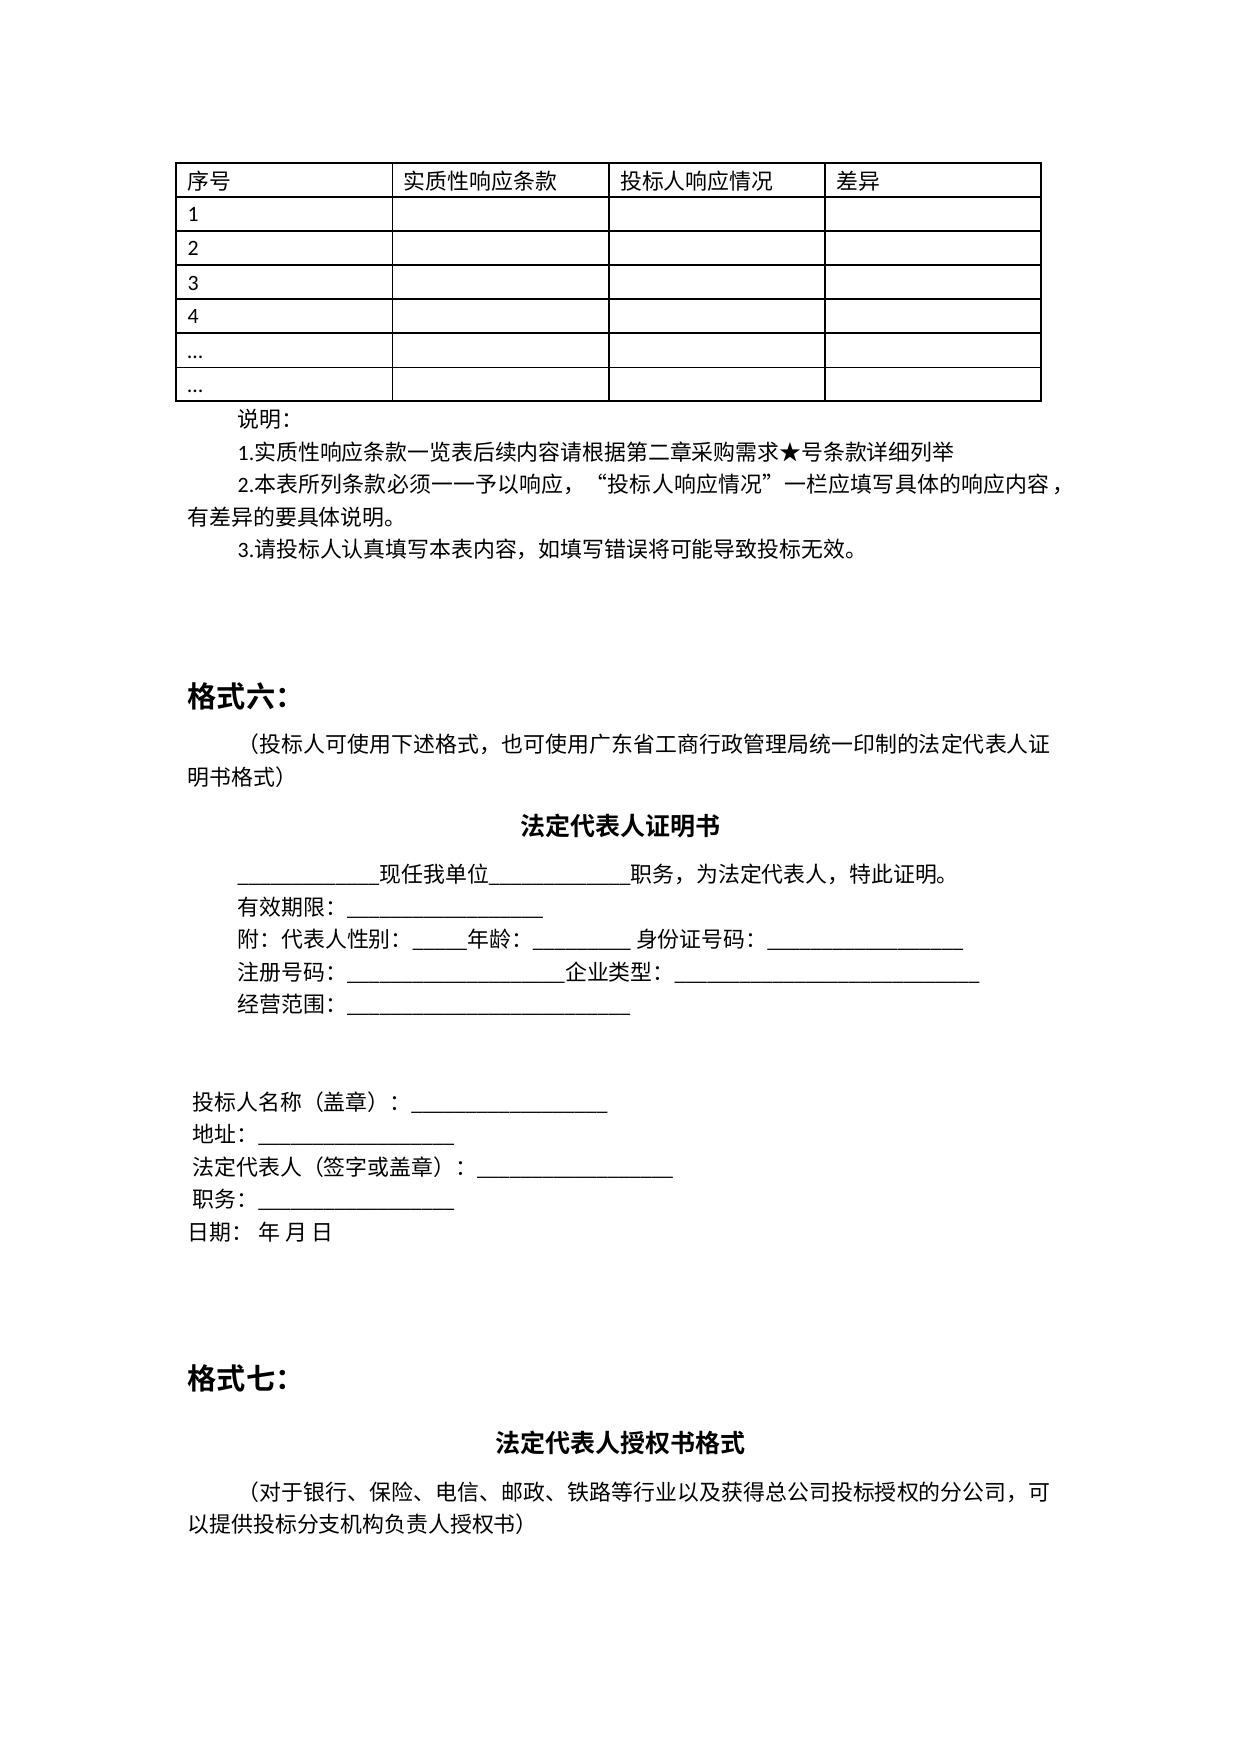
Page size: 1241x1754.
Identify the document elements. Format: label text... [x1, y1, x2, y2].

table_cell [610, 334, 824, 366]
table_cell [393, 300, 608, 332]
table_cell 2 [177, 232, 392, 264]
table_cell [826, 266, 1040, 298]
text 日期： 年 月 日 [187, 1214, 1053, 1247]
table_cell [393, 266, 608, 298]
table_cell [393, 198, 608, 230]
table_cell [610, 368, 824, 400]
text 格式六： [187, 662, 1053, 727]
text 有效期限：__________________ [187, 889, 1053, 922]
text 职务：__________________ [187, 1182, 1053, 1214]
text 1.实质性响应条款一览表后续内容请根据第二章采购需求★号条款详细列举 [187, 434, 1053, 467]
text 经营范围：__________________________ [187, 987, 1053, 1019]
table_cell [610, 232, 824, 264]
text 附：代表人性别：_____年龄：_________ 身份证号码：__________________ [187, 922, 1053, 954]
table_cell [826, 334, 1040, 366]
table_cell [826, 232, 1040, 264]
text 地址：__________________ [187, 1117, 1053, 1149]
text 法定代表人授权书格式 [187, 1409, 1053, 1474]
table_cell [826, 198, 1040, 230]
table_cell [393, 232, 608, 264]
text （对于银行、保险、电信、邮政、铁路等行业以及获得总公司投标授权的分公司，可以提供投标分支机构负责人授权书） [187, 1474, 1053, 1539]
text 2.本表所列条款必须一一予以响应，“投标人响应情况”一栏应填写具体的响应内容，有差异的要具体说明。 [187, 467, 1053, 532]
text 法定代表人（签字或盖章）：__________________ [187, 1149, 1053, 1182]
text 法定代表人证明书 [187, 792, 1053, 857]
table_header 序号 [177, 164, 392, 196]
table_cell [826, 300, 1040, 332]
table_cell [393, 334, 608, 366]
text 注册号码：____________________企业类型：____________________________ [187, 954, 1053, 987]
table_cell [610, 300, 824, 332]
table_cell [610, 266, 824, 298]
table_cell 4 [177, 300, 392, 332]
text 3.请投标人认真填写本表内容，如填写错误将可能导致投标无效。 [187, 532, 1053, 564]
text _____________现任我单位_____________职务，为法定代表人，特此证明。 [187, 857, 1053, 889]
text 格式七： [187, 1344, 1053, 1409]
table_cell [610, 198, 824, 230]
table_cell [393, 368, 608, 400]
text （投标人可使用下述格式，也可使用广东省工商行政管理局统一印制的法定代表人证明书格式） [187, 727, 1053, 792]
table_cell [826, 368, 1040, 400]
table_header 差异 [826, 164, 1040, 196]
table_cell 1 [177, 198, 392, 230]
text 说明： [187, 402, 1053, 434]
table_header 投标人响应情况 [610, 164, 824, 196]
text 投标人名称（盖章）：__________________ [187, 1084, 1053, 1117]
table_header 实质性响应条款 [393, 164, 608, 196]
table_cell … [177, 368, 392, 400]
table_cell 3 [177, 266, 392, 298]
table_cell … [177, 334, 392, 366]
